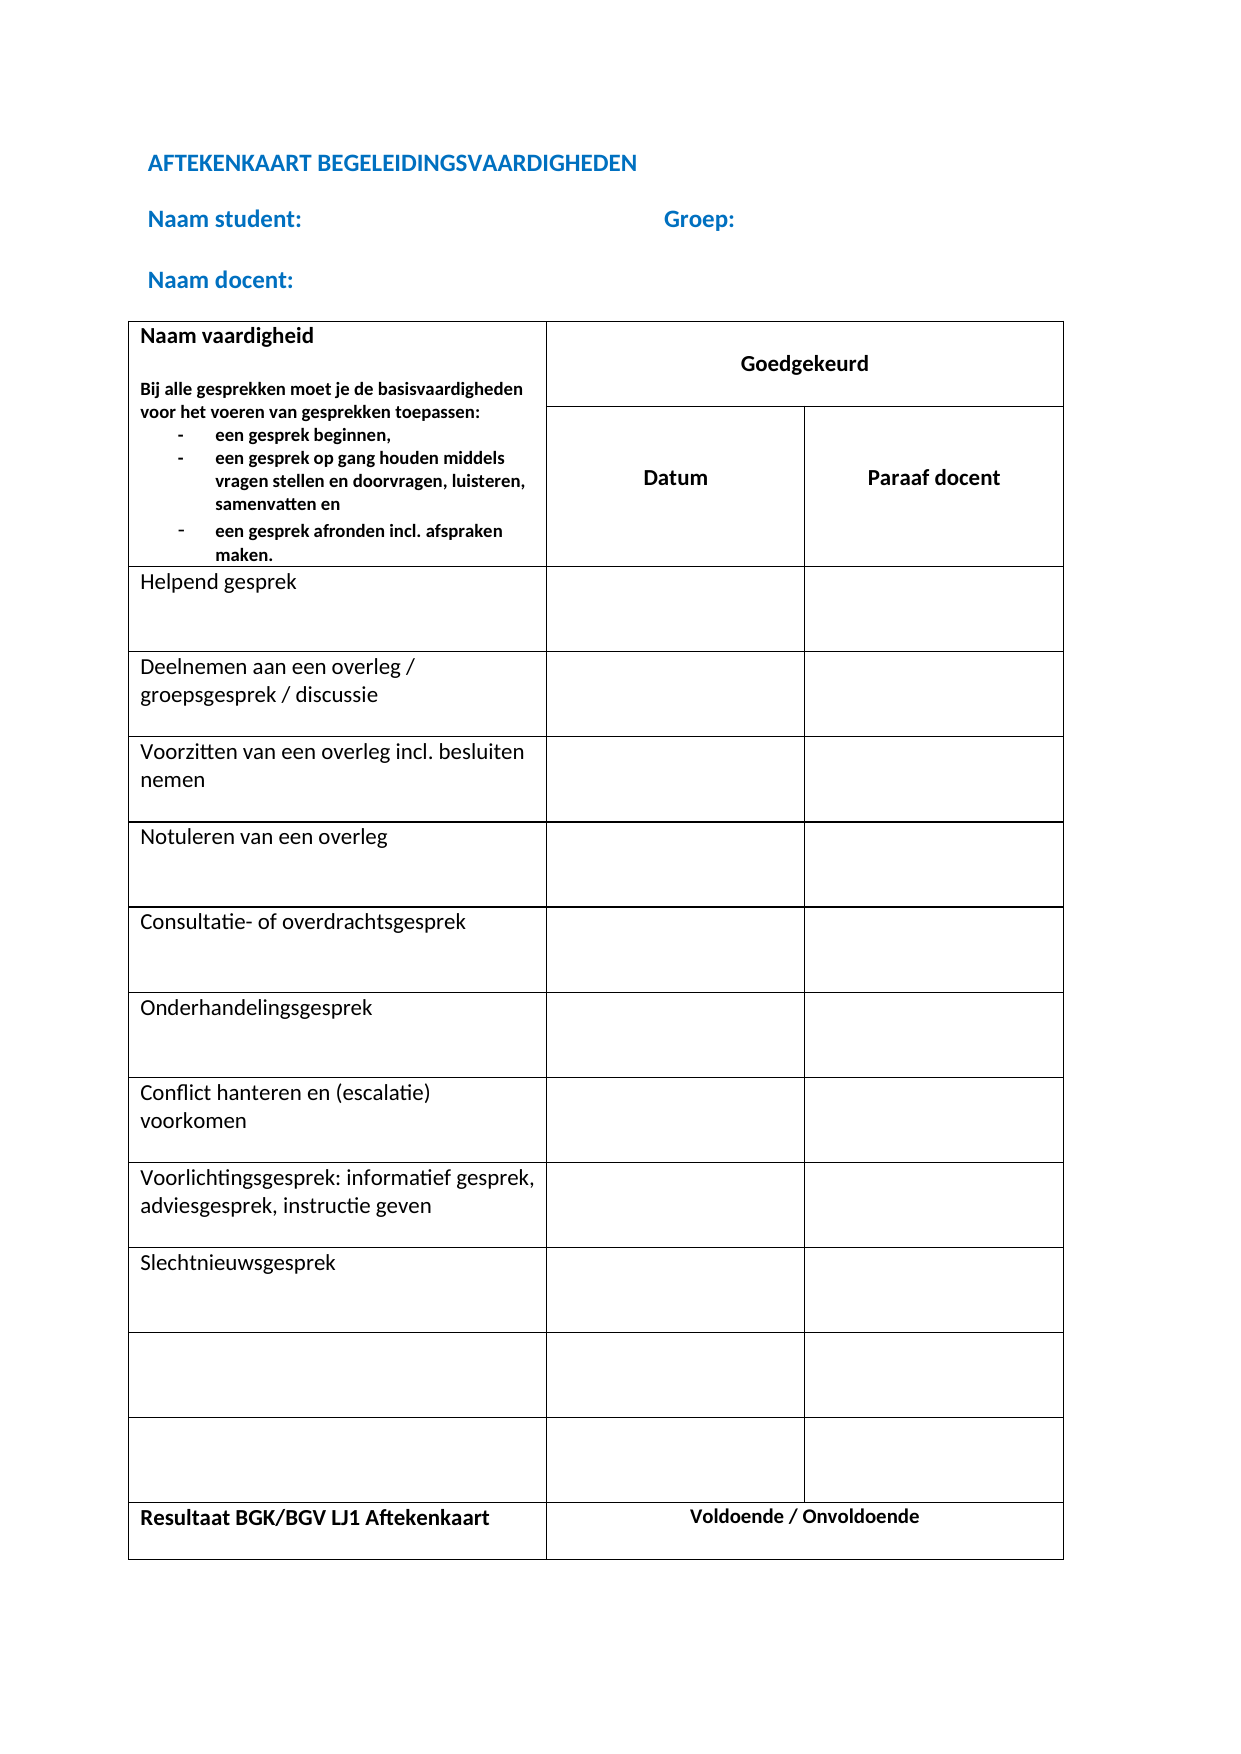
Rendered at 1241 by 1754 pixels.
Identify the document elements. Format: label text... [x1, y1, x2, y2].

table_cell Voldoende / Onvoldoende [547, 1503, 1063, 1559]
table_cell [547, 908, 804, 992]
table_cell [547, 1333, 804, 1417]
table_cell Voorzitten van een overleg incl. besluiten nemen [129, 737, 546, 821]
table_cell [805, 1418, 1063, 1502]
table_cell [805, 737, 1063, 821]
table_cell [547, 1078, 804, 1162]
table_header Naam vaardigheid Bij alle gesprekken moet je de basisvaardigheden voor het voeren van gesprekken toepassen: een gesprek beginnen, een gesprek op gang houden middels vragen stellen en doorvragen, luisteren, samenvatten en een gesprek afronden incl. afspraken maken. [129, 322, 546, 566]
text AFTEKENKAART BEGELEIDINGSVAARDIGHEDEN [148, 148, 1093, 178]
table_cell [805, 823, 1063, 906]
table_cell [547, 1418, 804, 1502]
table_cell [547, 737, 804, 821]
table_cell Conflict hanteren en (escalatie) voorkomen [129, 1078, 546, 1162]
table_cell [805, 993, 1063, 1077]
table_cell Onderhandelingsgesprek [129, 993, 546, 1077]
table_cell Consultatie- of overdrachtsgesprek [129, 908, 546, 992]
table_cell Voorlichtingsgesprek: informatief gesprek, adviesgesprek, instructie geven [129, 1163, 546, 1247]
table_cell [805, 1078, 1063, 1162]
text Naam docent: [148, 264, 1093, 295]
table_cell [129, 1418, 546, 1502]
table_cell [805, 1333, 1063, 1417]
table_cell [805, 1248, 1063, 1332]
table_cell [547, 993, 804, 1077]
table_cell Notuleren van een overleg [129, 823, 546, 906]
text Naam student: Groep: [148, 203, 1093, 234]
table_cell [805, 1163, 1063, 1247]
table_cell [547, 652, 804, 736]
table_cell [805, 908, 1063, 992]
table_cell Slechtnieuwsgesprek [129, 1248, 546, 1332]
table_cell Paraaf docent [805, 407, 1063, 566]
table_cell [547, 823, 804, 906]
table_cell [129, 1333, 546, 1417]
table_cell Deelnemen aan een overleg / groepsgesprek / discussie [129, 652, 546, 736]
table_cell [547, 567, 804, 651]
table_cell [805, 652, 1063, 736]
table_header Goedgekeurd [547, 322, 1063, 406]
table_cell [805, 567, 1063, 651]
table_cell [547, 1163, 804, 1247]
table_cell Resultaat BGK/BGV LJ1 Aftekenkaart [129, 1503, 546, 1559]
table_cell Datum [547, 407, 804, 566]
table_cell [547, 1248, 804, 1332]
table_cell Helpend gesprek [129, 567, 546, 651]
